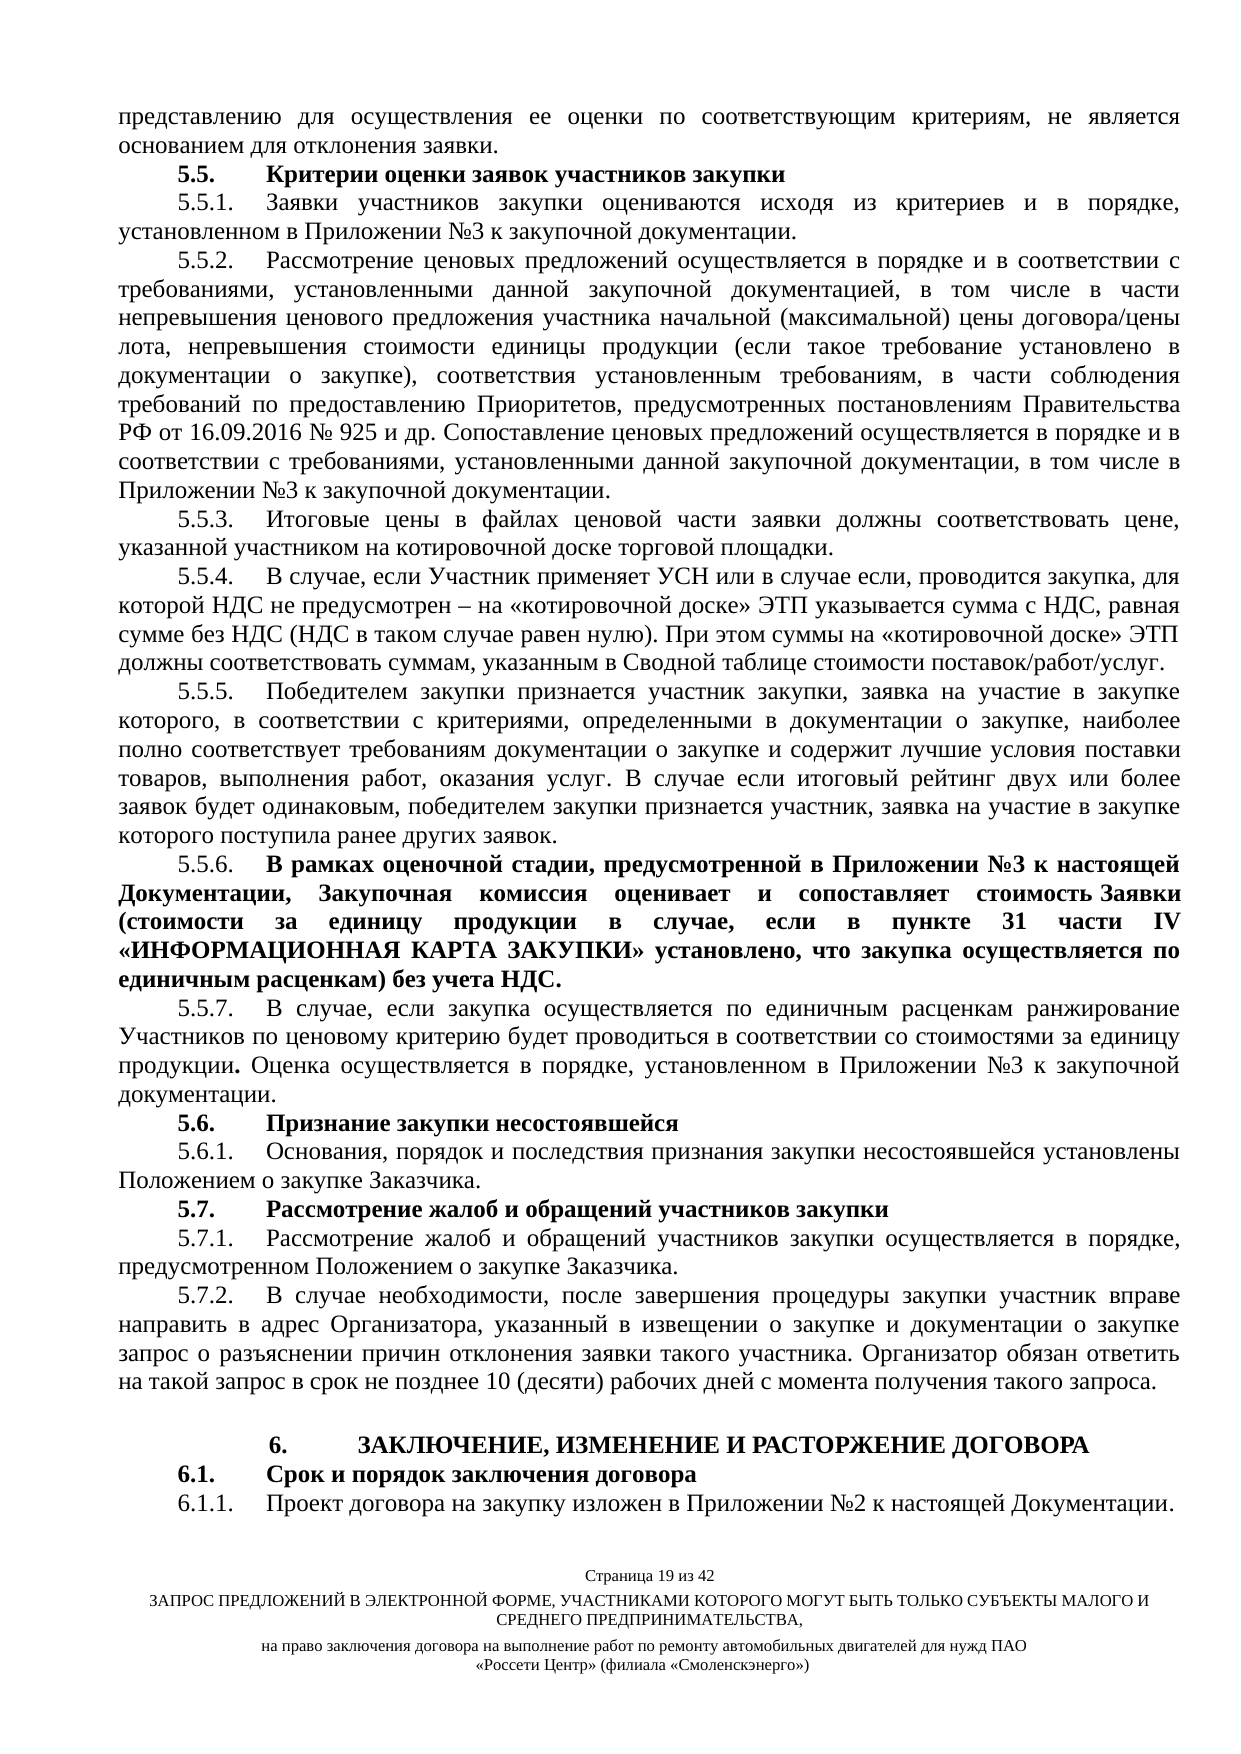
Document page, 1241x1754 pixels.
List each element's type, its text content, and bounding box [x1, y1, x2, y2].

subtitle В случае, если закупка осуществляется по единичным расценкам ранжирование Участников по ценовому критерию будет проводиться в соответствии со стоимостями за единицу продукции. Оценка осуществляется в порядке, установленном в Приложении №3 к закупочной документации. [118, 993, 1181, 1108]
subtitle В случае, если Участник применяет УСН или в случае если, проводится закупка, для которой НДС не предусмотрен – на «котировочной доске» ЭТП указывается сумма с НДС, равная сумме без НДС (НДС в таком случае равен нулю). При этом суммы на «котировочной доске» ЭТП должны соответствовать суммам, указанным в Сводной таблице стоимости поставок/работ/услуг. [118, 561, 1181, 676]
subtitle Заявки участников закупки оцениваются исходя из критериев и в порядке, установленном в Приложении №3 к закупочной документации. [118, 187, 1181, 245]
subtitle В случае необходимости, после завершения процедуры закупки участник вправе направить в адрес Организатора, указанный в извещении о закупке и документации о закупке запрос о разъяснении причин отклонения заявки такого участника. Организатор обязан ответить на такой запрос в срок не позднее 10 (десяти) рабочих дней с момента получения такого запроса. [118, 1280, 1181, 1395]
subtitle Признание закупки несостоявшейся [118, 1108, 1181, 1136]
subtitle Основания, порядок и последствия признания закупки несостоявшейся установлены Положением о закупке Заказчика. [118, 1136, 1181, 1194]
subtitle Срок и порядок заключения договора [118, 1459, 1181, 1488]
subtitle Рассмотрение ценовых предложений осуществляется в порядке и в соответствии с требованиями, установленными данной закупочной документацией, в том числе в части непревышения ценового предложения участника начальной (максимальной) цены договора/цены лота, непревышения стоимости единицы продукции (если такое требование установлено в документации о закупке), соответствия установленным требованиям, в части соблюдения требований по предоставлению Приоритетов, предусмотренных постановлениям Правительства РФ от 16.09.2016 № 925 и др. Сопоставление ценовых предложений осуществляется в порядке и в соответствии с требованиями, установленными данной закупочной документации, в том числе в Приложении №3 к закупочной документации. [118, 245, 1181, 504]
subtitle Рассмотрение жалоб и обращений участников закупки осуществляется в порядке, предусмотренном Положением о закупке Заказчика. [118, 1223, 1181, 1280]
subtitle Проект договора на закупку изложен в Приложении №2 к настоящей Документации. [118, 1488, 1181, 1516]
subtitle Победителем закупки признается участник закупки, заявка на участие в закупке которого, в соответствии с критериями, определенными в документации о закупке, наиболее полно соответствует требованиям документации о закупке и содержит лучшие условия поставки товаров, выполнения работ, оказания услуг. В случае если итоговый рейтинг двух или более заявок будет одинаковым, победителем закупки признается участник, заявка на участие в закупке которого поступила ранее других заявок. [118, 676, 1181, 849]
subtitle Критерии оценки заявок участников закупки [118, 159, 1181, 187]
subtitle Рассмотрение жалоб и обращений участников закупки [118, 1194, 1181, 1223]
subtitle В рамках оценочной стадии, предусмотренной в Приложении №3 к настоящей Документации, Закупочная комиссия оценивает и сопоставляет стоимость Заявки (стоимости за единицу продукции в случае, если в пункте 31 части IV «ИНФОРМАЦИОННАЯ КАРТА ЗАКУПКИ» установлено, что закупка осуществляется по единичным расценкам) без учета НДС. [118, 849, 1181, 993]
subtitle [118, 101, 1181, 159]
subtitle Итоговые цены в файлах ценовой части заявки должны соответствовать цене, указанной участником на котировочной доске торговой площадки. [118, 504, 1181, 561]
subtitle ЗАКЛЮЧЕНИЕ, ИЗМЕНЕНИЕ И РАСТОРЖЕНИЕ ДОГОВОРА [118, 1430, 1181, 1459]
